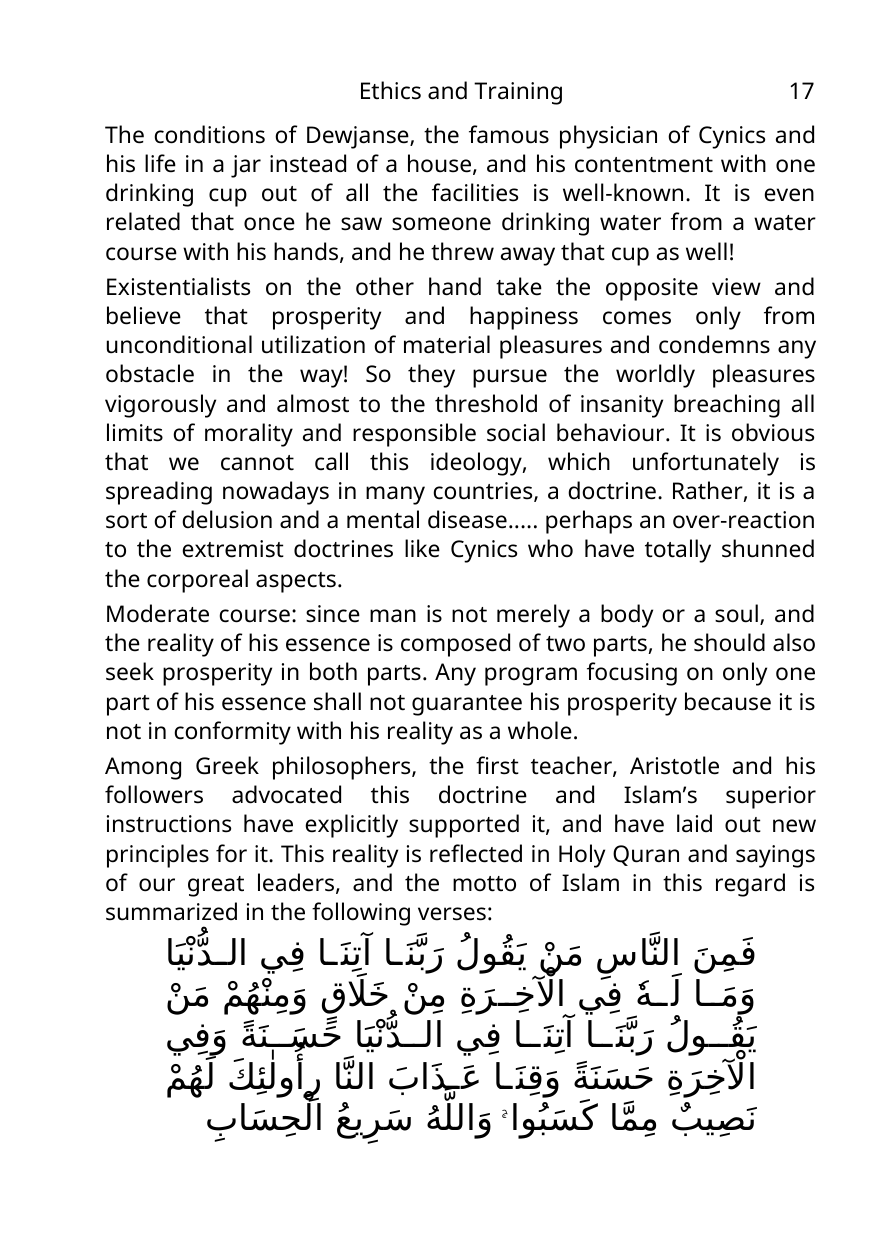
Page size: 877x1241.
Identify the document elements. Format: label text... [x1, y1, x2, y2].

text The conditions of Dewjanse, the famous physician of Cynics and his life in a jar instead of a house, and his contentment with one drinking cup out of all the facilities is well-known. It is even related that once he saw someone drinking water from a water course with his hands, and he threw away that cup as well! [105, 120, 817, 266]
text Existentialists on the other hand take the opposite view and believe that prosperity and happiness comes only from unconditional utilization of material pleasures and condemns any obstacle in the way! So they pursue the worldly pleasures vigorously and almost to the threshold of insanity breaching all limits of morality and responsible social behaviour. It is obvious that we cannot call this ideology, which unfortunately is spreading nowadays in many countries, a doctrine. Rather, it is a sort of delusion and a mental disease..... perhaps an over-reaction to the extremist doctrines like Cynics who have totally shunned the corporeal aspects. [105, 272, 817, 593]
text Among Greek philosophers, the first teacher, Aristotle and his followers advocated this doctrine and Islam’s superior instructions have explicitly supported it, and have laid out new principles for it. This reality is reflected in Holy Quran and sayings of our great leaders, and the motto of Islam in this regard is summarized in the following verses: [105, 751, 817, 926]
text Moderate course: since man is not merely a body or a soul, and the reality of his essence is composed of two parts, he should also seek prosperity in both parts. Any program focusing on only one part of his essence shall not guarantee his prosperity because it is not in conformity with his reality as a whole. [105, 599, 817, 745]
text فَمِنَ النَّاسِ مَنْ يَقُولُ رَبَّنَا آتِنَا فِي الدُّنْيَا وَمَا لَهٗ فِي الْآخِرَةِ مِنْ خَلَاقٍ وَمِنْهُمْ مَنْ يَقُولُ رَبَّنَا آتِنَا فِي الدُّنْيَا حَسَنَةً وَفِي الْآخِرَةِ حَسَنَةً وَقِنَا عَذَابَ النَّا رِأُولٰئِكَ لَهُمْ نَصِيبٌ مِمَّا كَسَبُوا ۚ وَاللَّهُ سَرِيعُ الْحِسَابِ [165, 932, 757, 1139]
